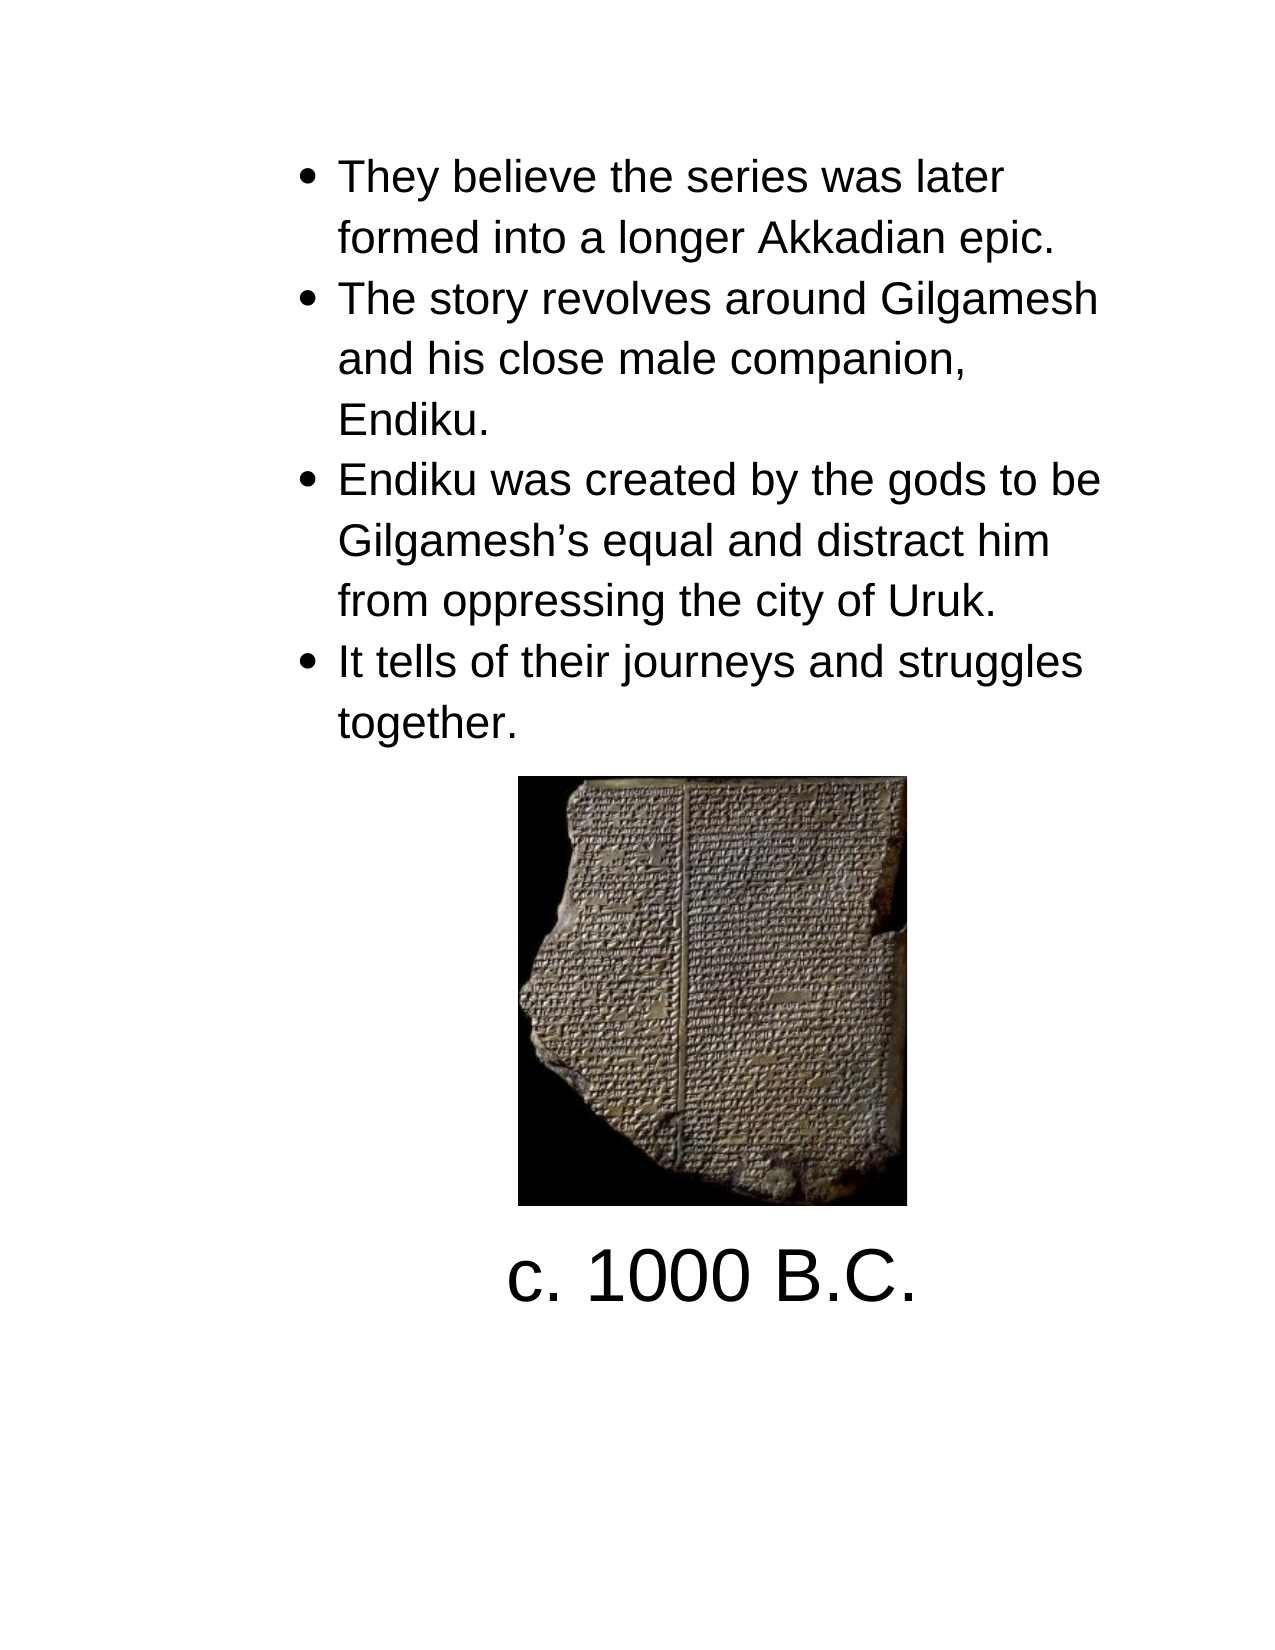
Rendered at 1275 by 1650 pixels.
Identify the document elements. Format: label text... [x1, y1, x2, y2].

text c. 1000 B.C. [300, 1231, 1125, 1317]
list They believe the series was later formed into a longer Akkadian epic. [300, 150, 1125, 263]
list Endiku was created by the gods to be Gilgamesh’s equal and distract him from oppressing the city of Uruk. [300, 453, 1125, 627]
list It tells of their journeys and struggles together. [300, 634, 1125, 748]
picture [518, 776, 908, 1206]
list The story revolves around Gilgamesh and his close male companion, Endiku. [300, 271, 1125, 445]
